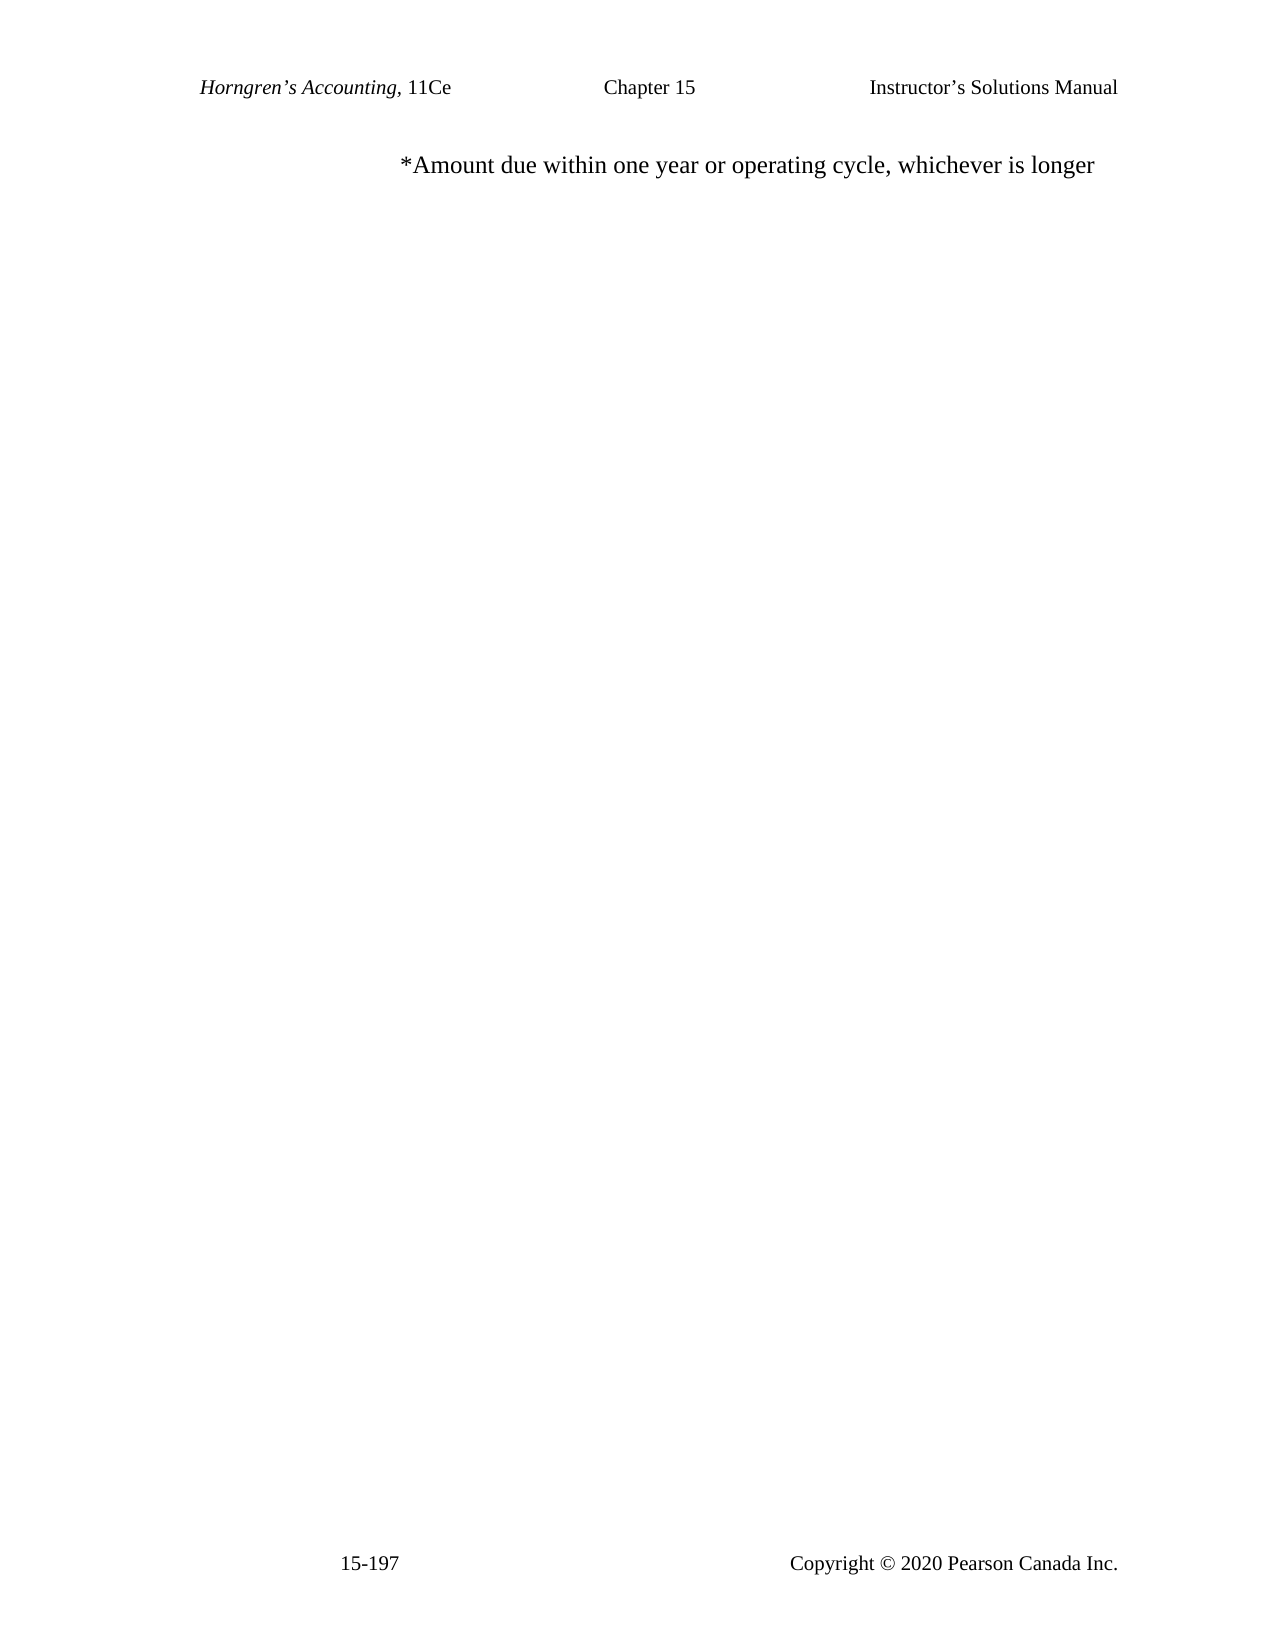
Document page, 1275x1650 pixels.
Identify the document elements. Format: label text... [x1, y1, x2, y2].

text *Amount due within one year or operating cycle, whichever is longer [352, 150, 1125, 179]
